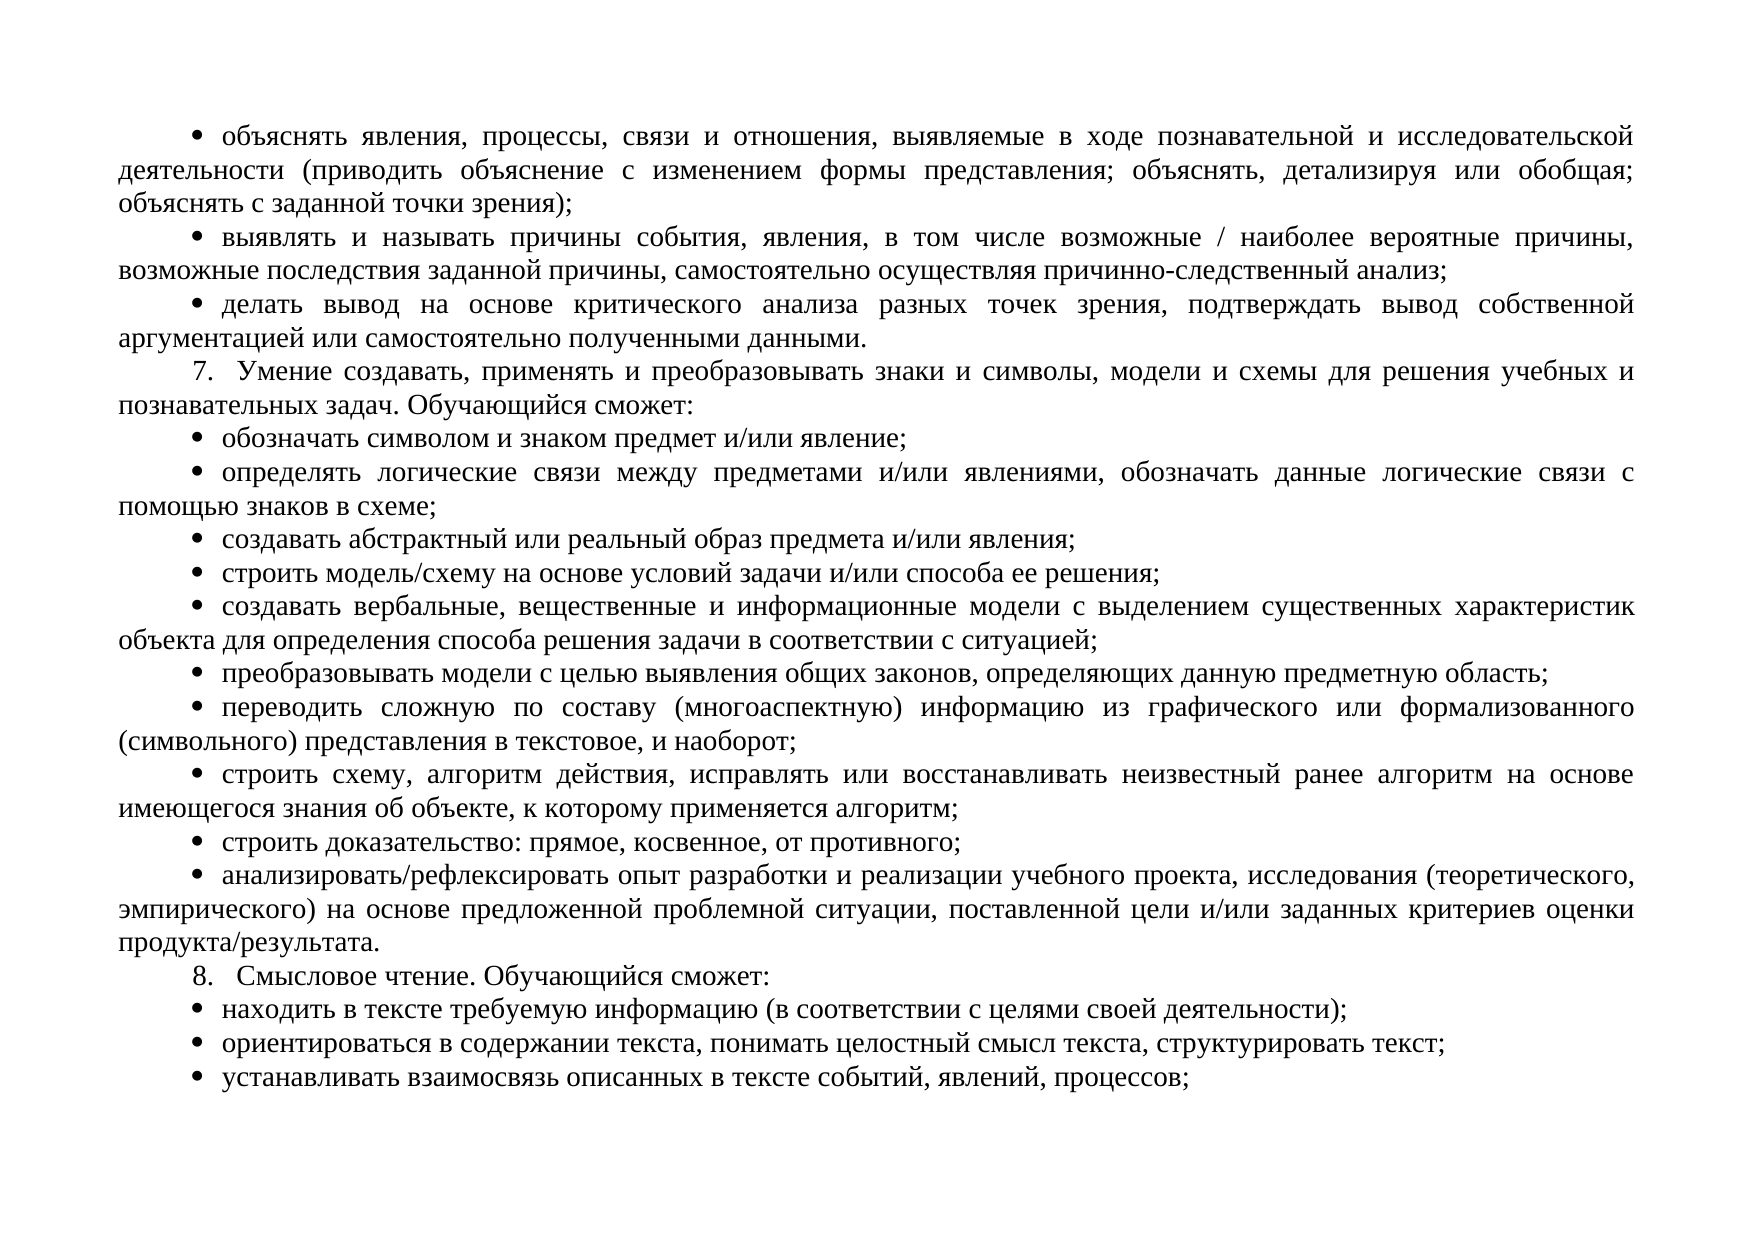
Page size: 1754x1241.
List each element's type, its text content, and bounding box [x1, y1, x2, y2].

list создавать вербальные, вещественные и информационные модели с выделением существенных характеристик объекта для определения способа решения задачи в соответствии с ситуацией; [118, 588, 1636, 656]
list определять логические связи между предметами и/или явлениями, обозначать данные логические связи с помощью знаков в схеме; [118, 454, 1636, 521]
list Умение создавать, применять и преобразовывать знаки и символы, модели и схемы для решения учебных и познавательных задач. Обучающийся сможет: [118, 353, 1636, 420]
list создавать абстрактный или реальный образ предмета и/или явления; [118, 521, 1636, 555]
list находить в тексте требуемую информацию (в соответствии с целями своей деятельности); [118, 992, 1636, 1025]
list обозначать символом и знаком предмет и/или явление; [118, 420, 1636, 454]
list объяснять явления, процессы, связи и отношения, выявляемые в ходе познавательной и исследовательской деятельности (приводить объяснение с изменением формы представления; объяснять, детализируя или обобщая; объяснять с заданной точки зрения); [118, 118, 1636, 219]
list переводить сложную по составу (многоаспектную) информацию из графического или формализованного (символьного) представления в текстовое, и наоборот; [118, 689, 1636, 756]
list строить доказательство: прямое, косвенное, от противного; [118, 824, 1636, 857]
list строить схему, алгоритм действия, исправлять или восстанавливать неизвестный ранее алгоритм на основе имеющегося знания об объекте, к которому применяется алгоритм; [118, 756, 1636, 824]
list анализировать/рефлексировать опыт разработки и реализации учебного проекта, исследования (теоретического, эмпирического) на основе предложенной проблемной ситуации, поставленной цели и/или заданных критериев оценки продукта/результата. [118, 857, 1636, 958]
list Смысловое чтение. Обучающийся сможет: [118, 958, 1636, 992]
list строить модель/схему на основе условий задачи и/или способа ее решения; [118, 555, 1636, 588]
list делать вывод на основе критического анализа разных точек зрения, подтверждать вывод собственной аргументацией или самостоятельно полученными данными. [118, 286, 1636, 353]
list ориентироваться в содержании текста, понимать целостный смысл текста, структурировать текст; [118, 1025, 1636, 1059]
list выявлять и называть причины события, явления, в том числе возможные / наиболее вероятные причины, возможные последствия заданной причины, самостоятельно осуществляя причинно-следственный анализ; [118, 219, 1636, 286]
list преобразовывать модели с целью выявления общих законов, определяющих данную предметную область; [118, 656, 1636, 689]
list устанавливать взаимосвязь описанных в тексте событий, явлений, процессов; [118, 1059, 1636, 1092]
